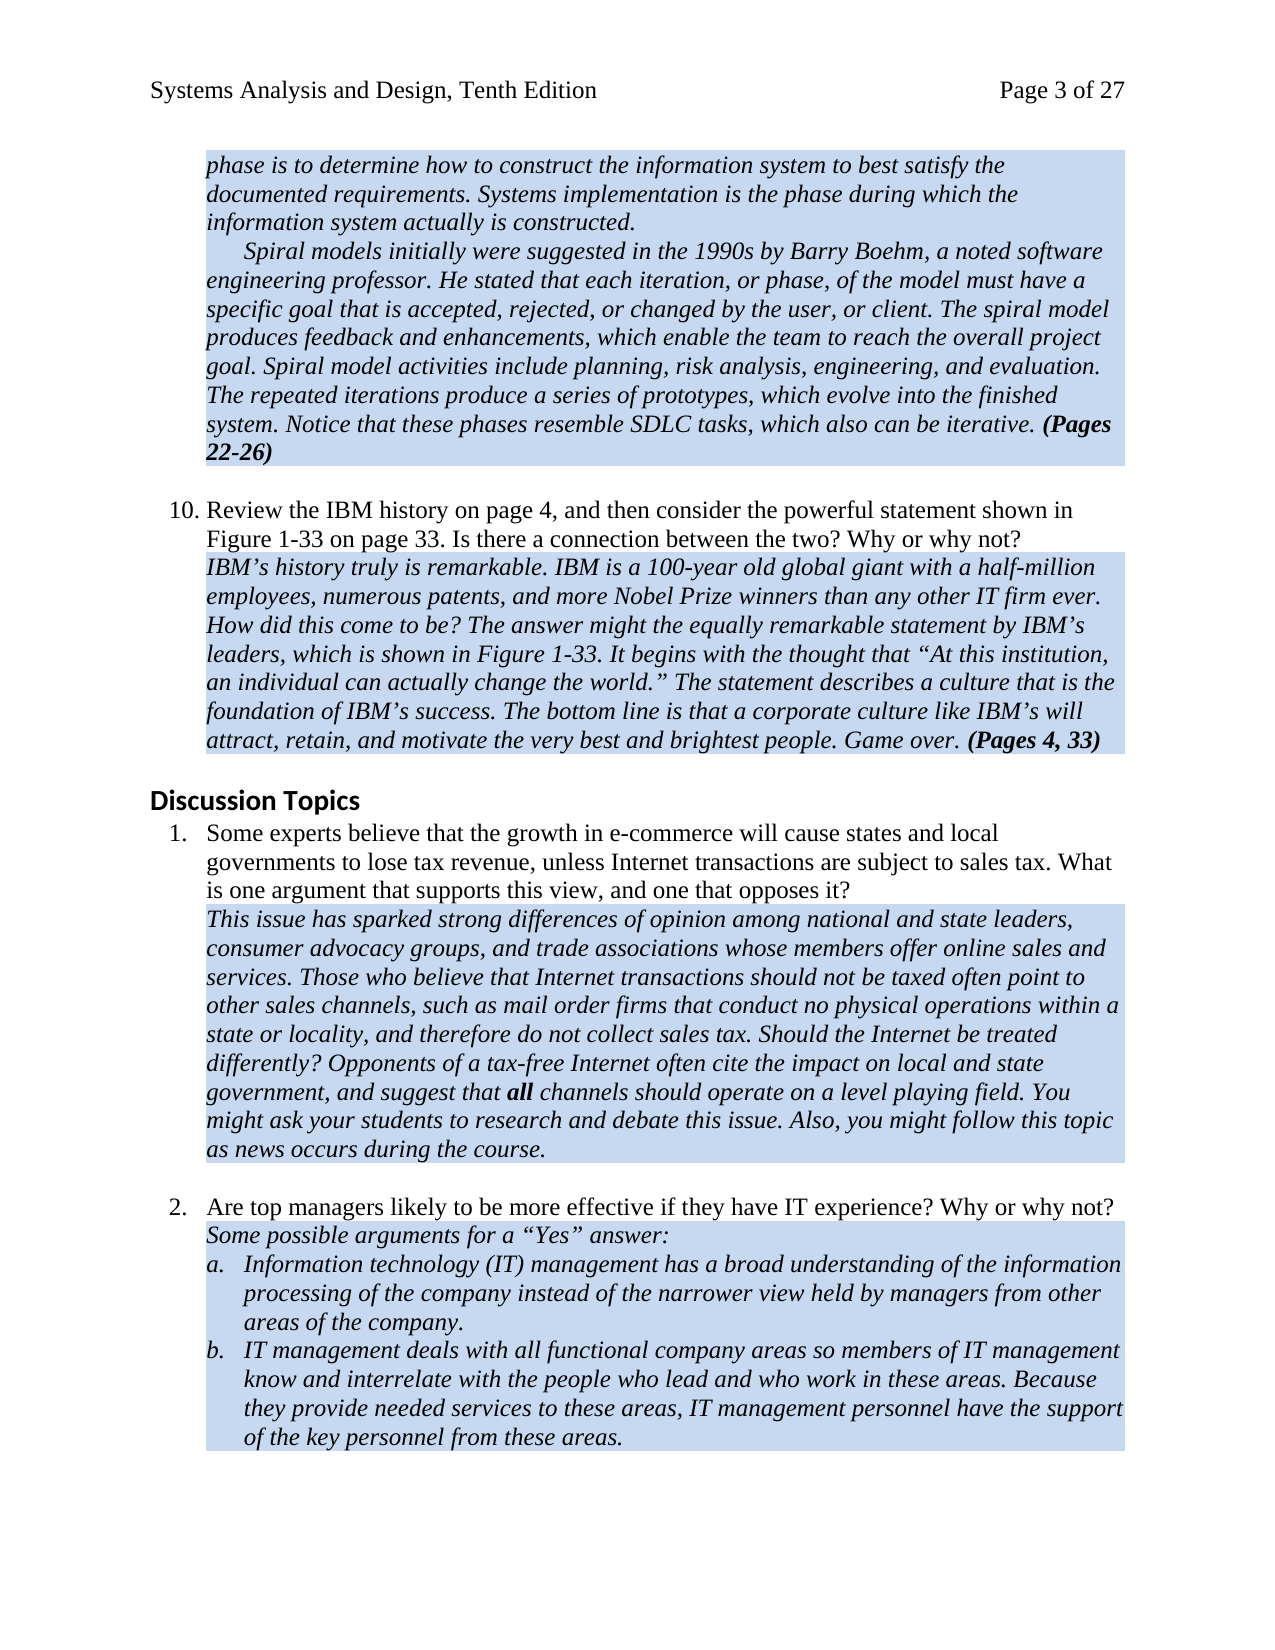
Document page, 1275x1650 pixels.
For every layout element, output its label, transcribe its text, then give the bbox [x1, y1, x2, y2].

list Are top managers likely to be more effective if they have IT experience? Why or why not? [169, 1192, 1125, 1221]
text Spiral models initially were suggested in the 1990s by Barry Boehm, a noted software engineering professor. He stated that each iteration, or phase, of the model must have a specific goal that is accepted, rejected, or changed by the user, or client. The spiral model produces feedback and enhancements, which enable the team to reach the overall project goal. Spiral model activities include planning, risk analysis, engineering, and evaluation. The repeated iterations produce a series of prototypes, which evolve into the finished system. Notice that these phases resemble SDLC tasks, which also can be iterative. (Pages 22-26) [206, 236, 1125, 466]
list Some experts believe that the growth in e-commerce will cause states and local governments to lose tax revenue, unless Internet transactions are subject to sales tax. What is one argument that supports this view, and one that opposes it? [169, 818, 1125, 904]
text IBM’s history truly is remarkable. IBM is a 100-year old global giant with a half-million employees, numerous patents, and more Nobel Prize winners than any other IT firm ever. How did this come to be? The answer might the equally remarkable statement by IBM’s leaders, which is shown in Figure 1-33. It begins with the thought that “At this institution, an individual can actually change the world.” The statement describes a culture that is the foundation of IBM’s success. The bottom line is that a corporate culture like IBM’s will attract, retain, and motivate the very best and brightest people. Game over. (Pages 4, 33) [206, 552, 1125, 754]
list Review the IBM history on page 4, and then consider the powerful statement shown in Figure 1-33 on page 33. Is there a connection between the two? Why or why not? [169, 495, 1125, 552]
list Information technology (IT) management has a broad understanding of the information processing of the company instead of the narrower view held by managers from other areas of the company. [206, 1249, 1125, 1336]
text Some possible arguments for a “Yes” answer: [206, 1221, 1125, 1249]
list IT management deals with all functional company areas so members of IT management know and interrelate with the people who lead and who work in these areas. Because they provide needed services to these areas, IT management personnel have the support of the key personnel from these areas. [206, 1336, 1125, 1451]
text Discussion Topics [150, 782, 1125, 818]
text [206, 150, 1125, 236]
text This issue has sparked strong differences of opinion among national and state leaders, consumer advocacy groups, and trade associations whose members offer online sales and services. Those who believe that Internet transactions should not be taxed often point to other sales channels, such as mail order firms that conduct no physical operations within a state or locality, and therefore do not collect sales tax. Should the Internet be treated differently? Opponents of a tax-free Internet often cite the impact on local and state government, and suggest that all channels should operate on a level playing field. You might ask your students to research and debate this issue. Also, you might follow this topic as news occurs during the course. [206, 904, 1125, 1163]
